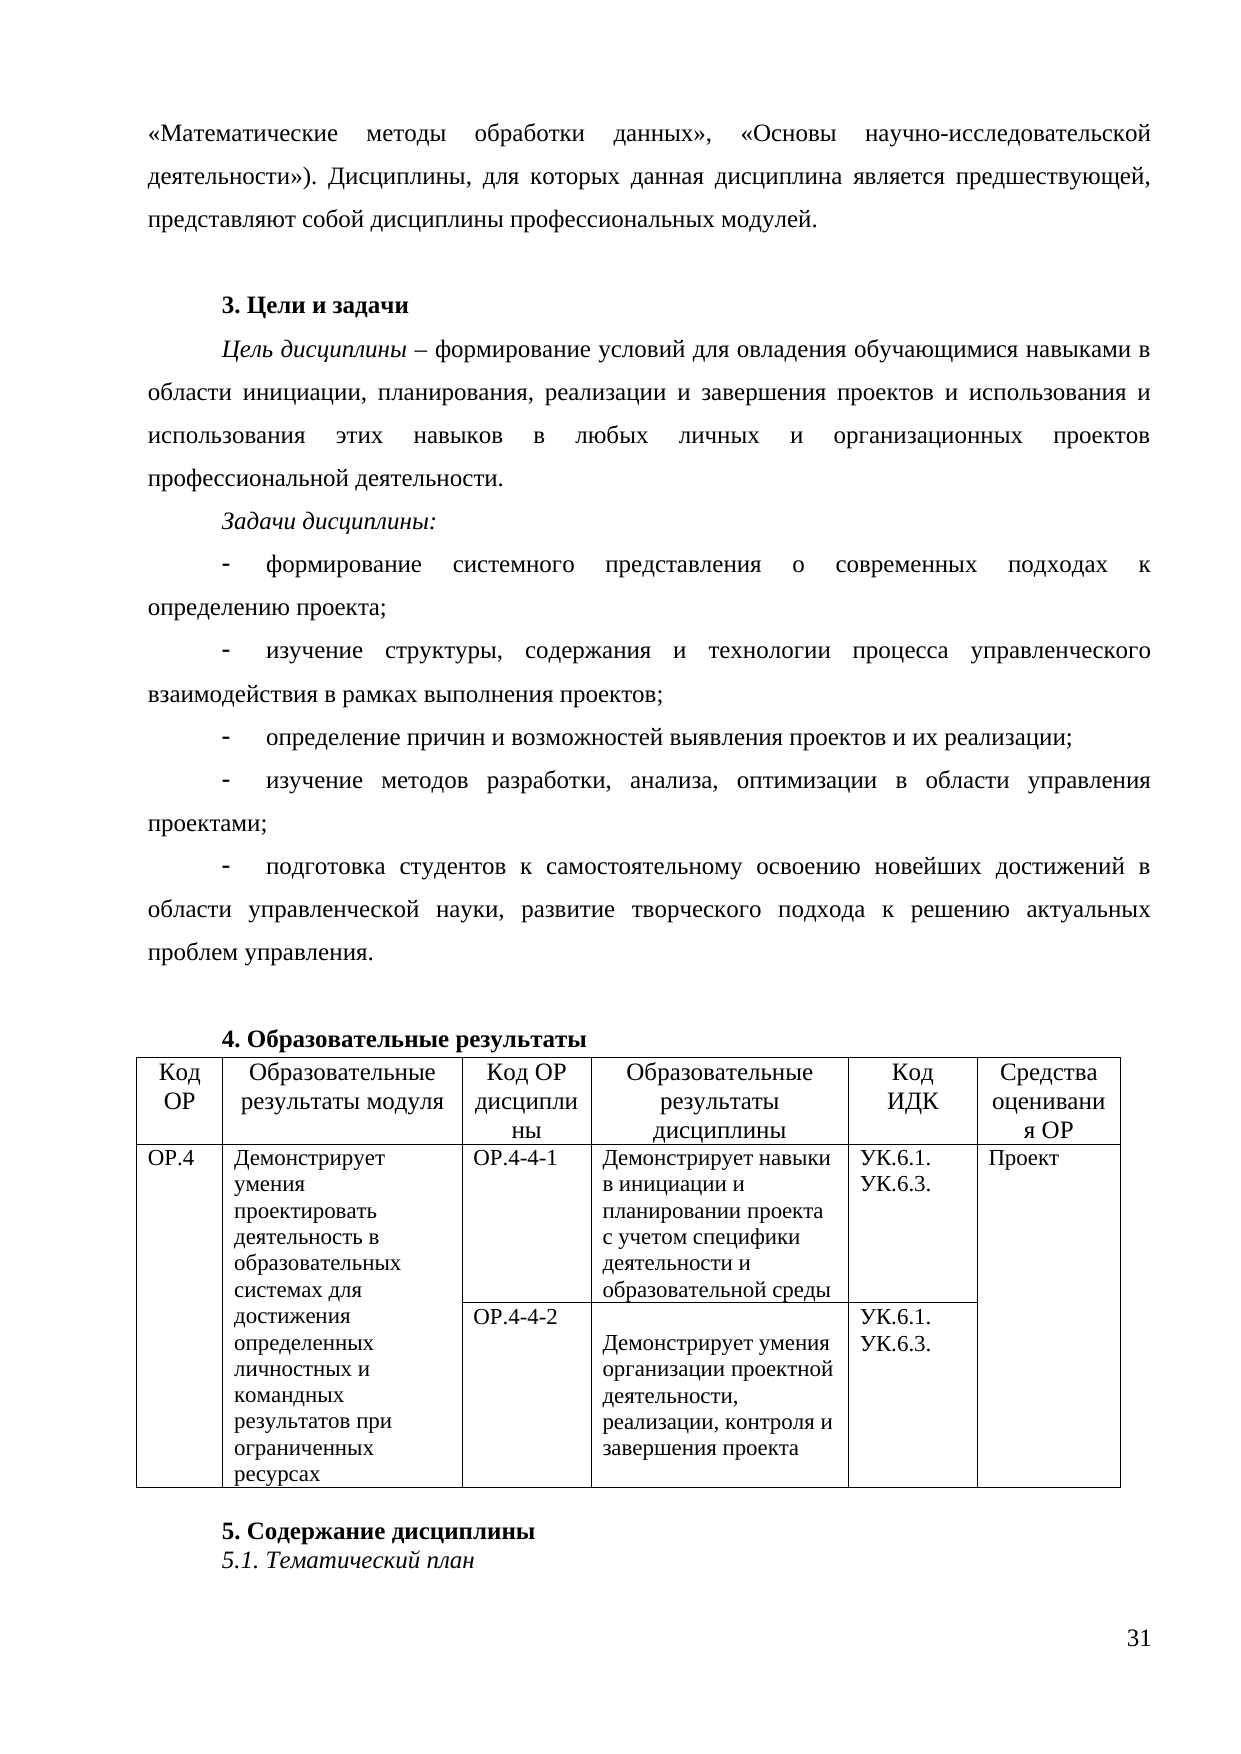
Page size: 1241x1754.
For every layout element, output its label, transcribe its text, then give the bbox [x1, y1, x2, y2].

table_header Образовательные результаты модуля [223, 1058, 462, 1143]
text 5.1. Тематический план [148, 1545, 1152, 1574]
table_header Код ОР [137, 1058, 222, 1143]
text Задачи дисциплины: [148, 506, 1152, 535]
list изучение структуры, содержания и технологии процесса управленческого взаимодействия в рамках выполнения проектов; [148, 636, 1152, 707]
table_cell Демонстрирует умения организации проектной деятельности, реализации, контроля и завершения проекта [592, 1303, 848, 1487]
list определение причин и возможностей выявления проектов и их реализации; [148, 722, 1152, 751]
table_header Код ИДК [849, 1058, 977, 1143]
text Цель дисциплины – формирование условий для овладения обучающимися навыками в области инициации, планирования, реализации и завершения проектов и использования и использования этих навыков в любых личных и организационных проектов профессиональной деятельности. [148, 334, 1152, 492]
table_header Код ОР дисциплины [463, 1058, 591, 1143]
text 5. Содержание дисциплины [148, 1516, 1152, 1545]
list подготовка студентов к самостоятельному освоению новейших достижений в области управленческой науки, развитие творческого подхода к решению актуальных проблем управления. [148, 851, 1152, 966]
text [148, 118, 1152, 233]
list изучение методов разработки, анализа, оптимизации в области управления проектами; [148, 765, 1152, 837]
table_cell ОР.4-4-1 [463, 1145, 591, 1302]
table_cell Демонстрирует умения проектировать деятельность в образовательных системах для достижения определенных личностных и командных результатов при ограниченных ресурсах [223, 1145, 462, 1487]
table_cell УК.6.1. УК.6.3. [849, 1145, 977, 1302]
list формирование системного представления о современных подходах к определению проекта; [148, 549, 1152, 621]
text 3. Цели и задачи [148, 291, 1152, 319]
table_cell Проект [978, 1145, 1120, 1487]
table_cell Демонстрирует навыки в инициации и планировании проекта с учетом специфики деятельности и образовательной среды [592, 1145, 848, 1302]
table_cell ОР.4 [137, 1145, 222, 1487]
text 4. Образовательные результаты [148, 1024, 1152, 1052]
table_header Средства оценивания ОР [978, 1058, 1120, 1143]
table_cell УК.6.1. УК.6.3. [849, 1303, 977, 1487]
table_header Образовательные результаты дисциплины [592, 1058, 848, 1143]
table_cell ОР.4-4-2 [463, 1303, 591, 1487]
